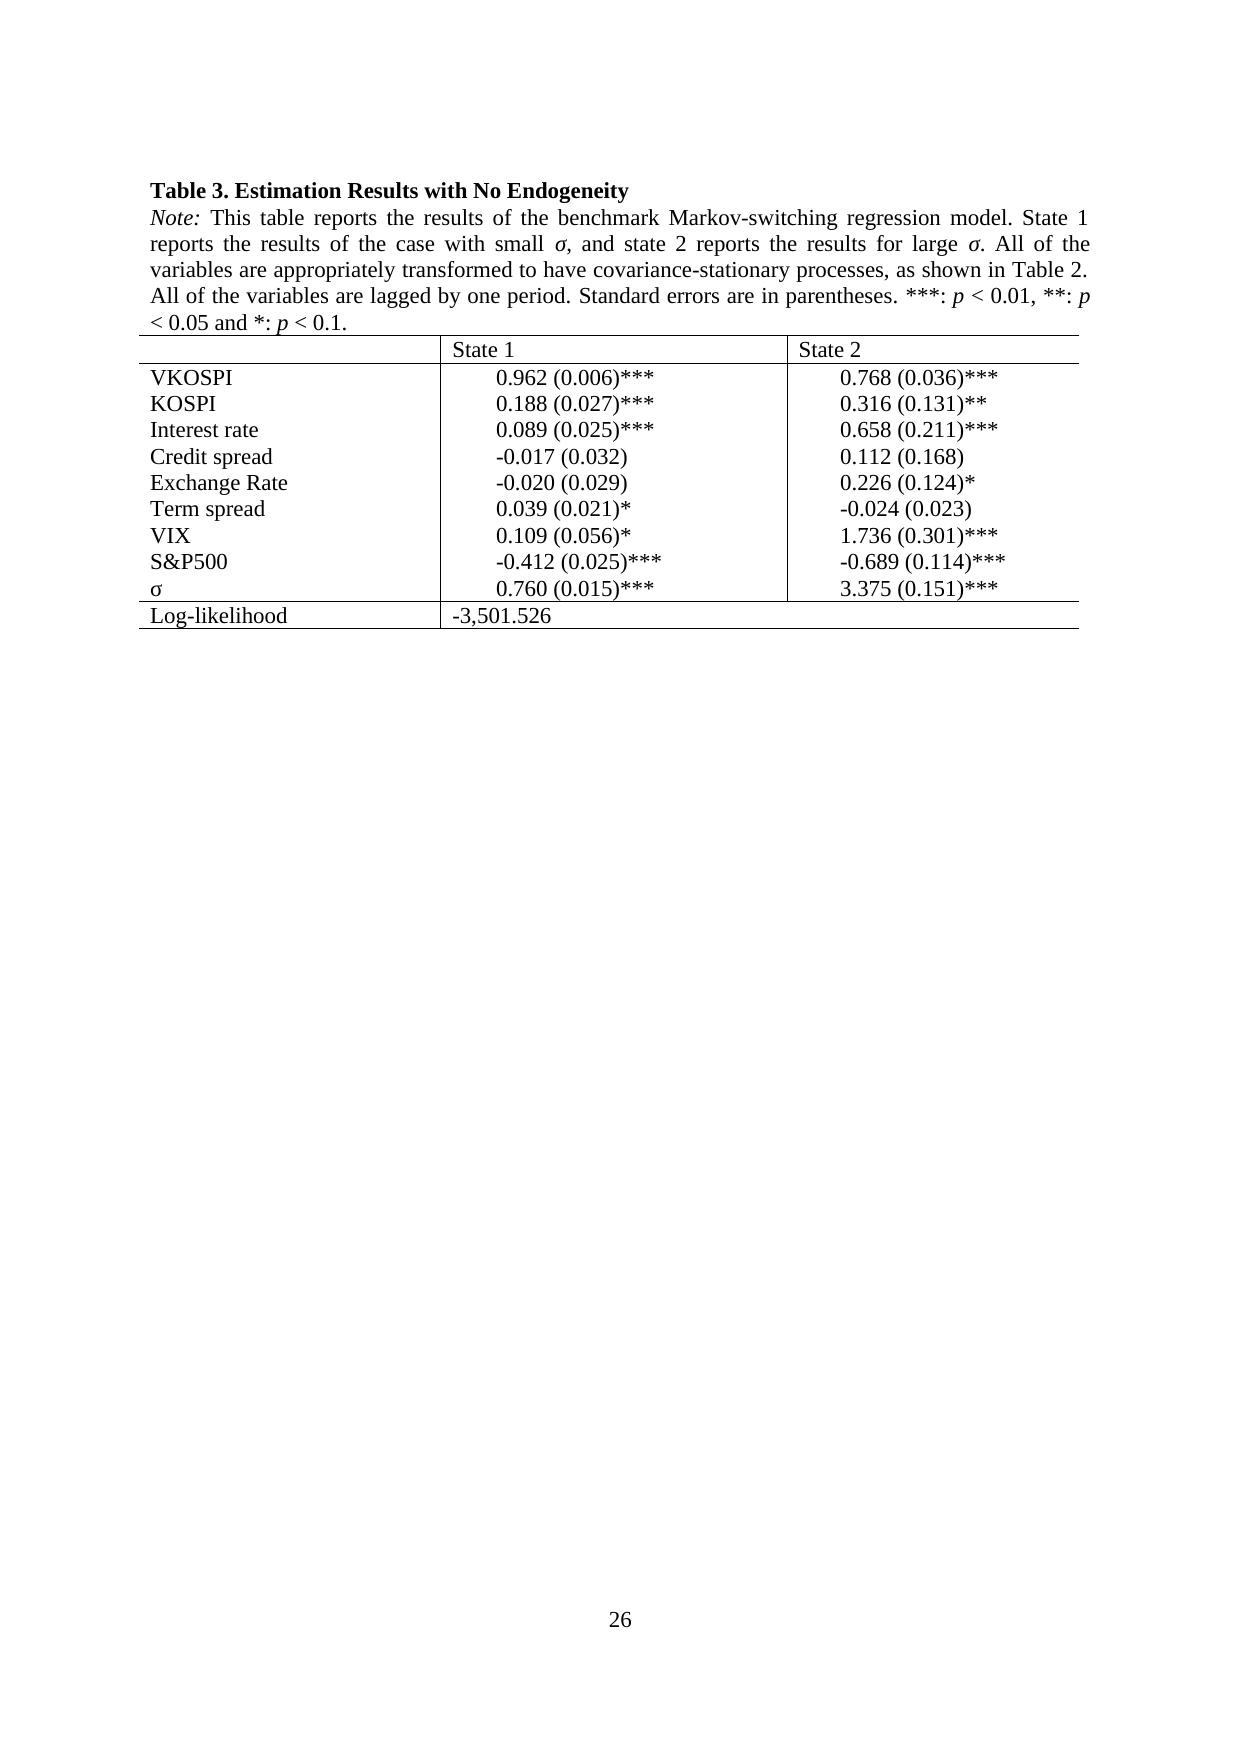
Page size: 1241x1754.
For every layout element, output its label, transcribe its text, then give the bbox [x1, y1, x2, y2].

table_cell VKOSPI [139, 364, 440, 390]
table_cell 0.039 (0.021)* [441, 496, 787, 522]
table_cell -0.017 (0.032) [441, 443, 787, 469]
table_cell -0.689 (0.114)*** [788, 548, 1079, 574]
table_cell 0.658 (0.211)*** [788, 416, 1079, 443]
table_cell 0.768 (0.036)*** [788, 364, 1079, 390]
table_cell S&P500 [139, 548, 440, 574]
table_cell σ [139, 575, 440, 601]
table_cell -3,501.526 [441, 602, 1079, 628]
table_cell 0.962 (0.006)*** [441, 364, 787, 390]
table_cell 0.112 (0.168) [788, 443, 1079, 469]
table_cell VIX [139, 522, 440, 548]
table_cell 3.375 (0.151)*** [788, 575, 1079, 601]
table_cell 0.316 (0.131)** [788, 390, 1079, 416]
table_cell 0.760 (0.015)*** [441, 575, 787, 601]
table_cell 0.188 (0.027)*** [441, 390, 787, 416]
table_cell 1.736 (0.301)*** [788, 522, 1079, 548]
table_cell Interest rate [139, 416, 440, 443]
table_header State 2 [788, 336, 1079, 363]
text Table 3. Estimation Results with No Endogeneity [150, 177, 1090, 203]
table_cell Credit spread [139, 443, 440, 469]
table_cell KOSPI [139, 390, 440, 416]
table_cell -0.024 (0.023) [788, 496, 1079, 522]
table_cell 0.089 (0.025)*** [441, 416, 787, 443]
table_cell -0.020 (0.029) [441, 469, 787, 496]
text Note: This table reports the results of the benchmark Markov-switching regression model. State 1 reports the results of the case with small σ, and state 2 reports the results for large σ. All of the variables are appropriately transformed to have covariance-stationary processes, as shown in Table 2. All of the variables are lagged by one period. Standard errors are in parentheses. ***: p < 0.01, **: p < 0.05 and *: p < 0.1. [150, 203, 1090, 335]
table_cell 0.109 (0.056)* [441, 522, 787, 548]
table_header State 1 [441, 336, 787, 363]
table_header [139, 336, 440, 363]
table_cell 0.226 (0.124)* [788, 469, 1079, 496]
table_cell Term spread [139, 496, 440, 522]
table_cell Exchange Rate [139, 469, 440, 496]
table_cell Log-likelihood [139, 602, 440, 628]
table_cell -0.412 (0.025)*** [441, 548, 787, 574]
